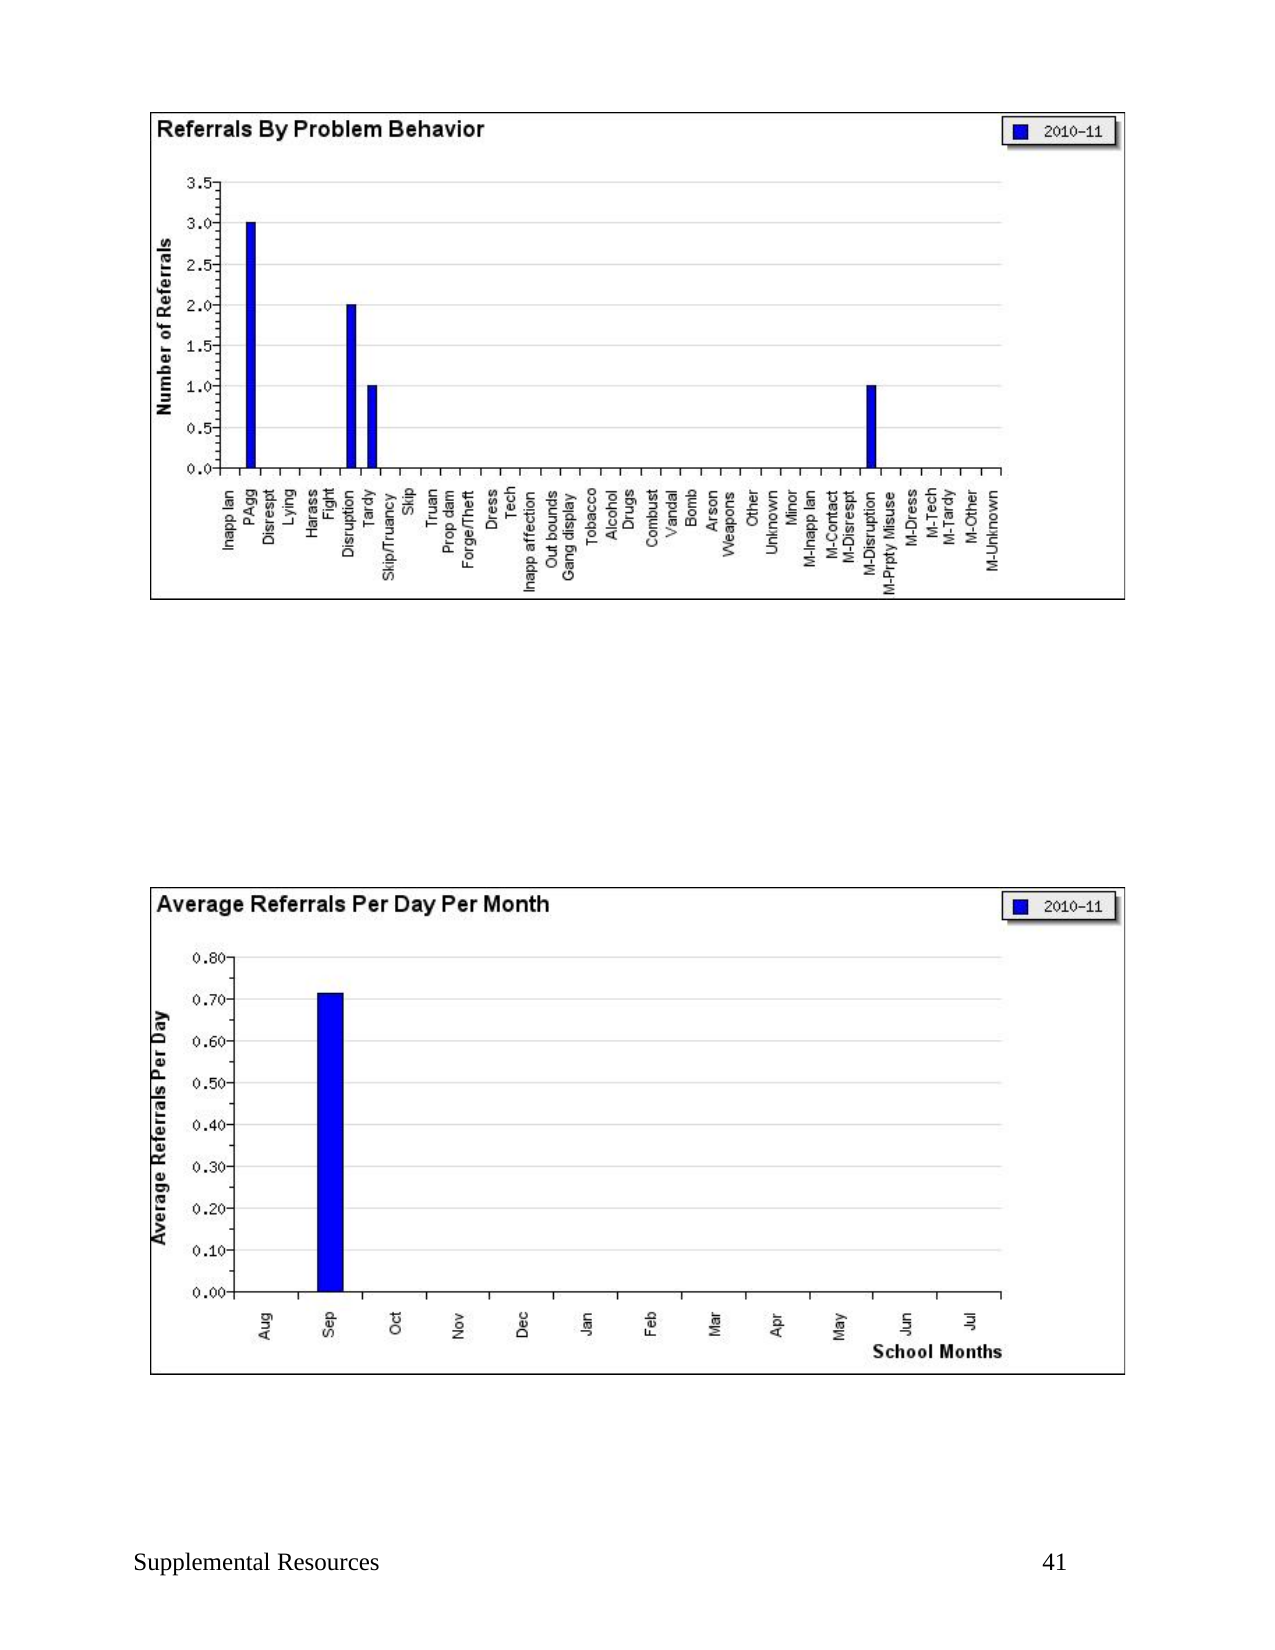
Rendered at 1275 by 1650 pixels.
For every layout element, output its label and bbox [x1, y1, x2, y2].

picture [150, 112, 1125, 600]
picture [150, 887, 1125, 1375]
